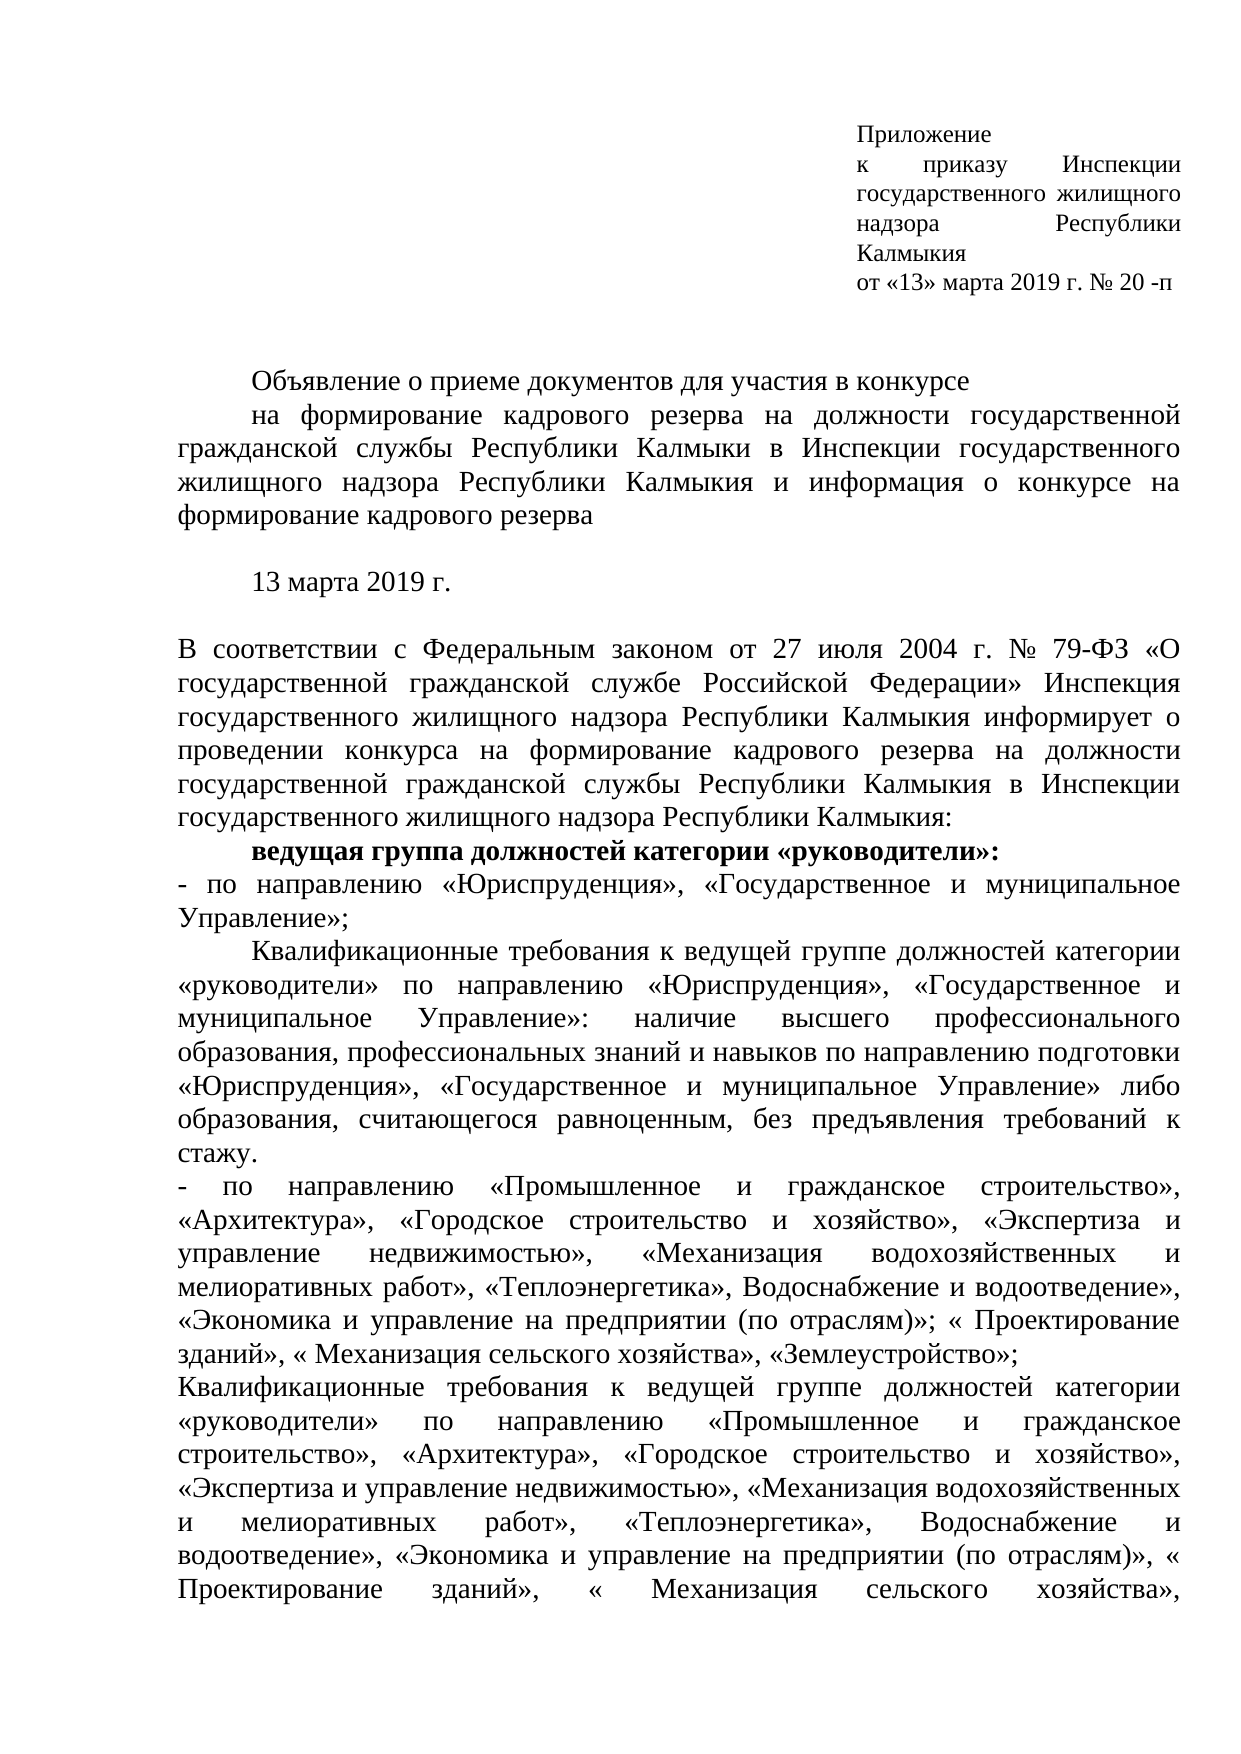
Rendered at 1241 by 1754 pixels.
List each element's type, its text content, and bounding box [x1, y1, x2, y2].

text - по направлению «Юриспруденция», «Государственное и муниципальное Управление»; [177, 866, 1181, 933]
text Приложение [856, 118, 1181, 148]
text 13 марта 2019 г. [177, 564, 1181, 598]
text В соответствии с Федеральным законом от 27 июля 2004 г. № 79-ФЗ «О государственной гражданской службе Российской Федерации» Инспекция государственного жилищного надзора Республики Калмыкия информирует о проведении конкурса на формирование кадрового резерва на должности государственной гражданской службы Республики Калмыкия в Инспекции государственного жилищного надзора Республики Калмыкия: [177, 632, 1181, 833]
text ведущая группа должностей категории «руководители»: [177, 833, 1181, 866]
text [177, 1369, 1181, 1604]
text Объявление о приеме документов для участия в конкурсе [177, 363, 1181, 397]
text к приказу Инспекции государственного жилищного надзора Республики Калмыкия [856, 148, 1181, 267]
text на формирование кадрового резерва на должности государственной гражданской службы Республики Калмыки в Инспекции государственного жилищного надзора Республики Калмыкия и информация о конкурсе на формирование кадрового резерва [177, 397, 1181, 531]
text от «13» марта 2019 г. № 20 -п [856, 267, 1181, 296]
text Квалификационные требования к ведущей группе должностей категории «руководители» по направлению «Юриспруденция», «Государственное и муниципальное Управление»: наличие высшего профессионального образования, профессиональных знаний и навыков по направлению подготовки «Юриспруденция», «Государственное и муниципальное Управление» либо образования, считающегося равноценным, без предъявления требований к стажу. [177, 933, 1181, 1168]
text - по направлению «Промышленное и гражданское строительство», «Архитектура», «Городское строительство и хозяйство», «Экспертиза и управление недвижимостью», «Механизация водохозяйственных и мелиоративных работ», «Теплоэнергетика», Водоснабжение и водоотведение», «Экономика и управление на предприятии (по отраслям)»; « Проектирование зданий», « Механизация сельского хозяйства», «Землеустройство»; [177, 1168, 1181, 1369]
